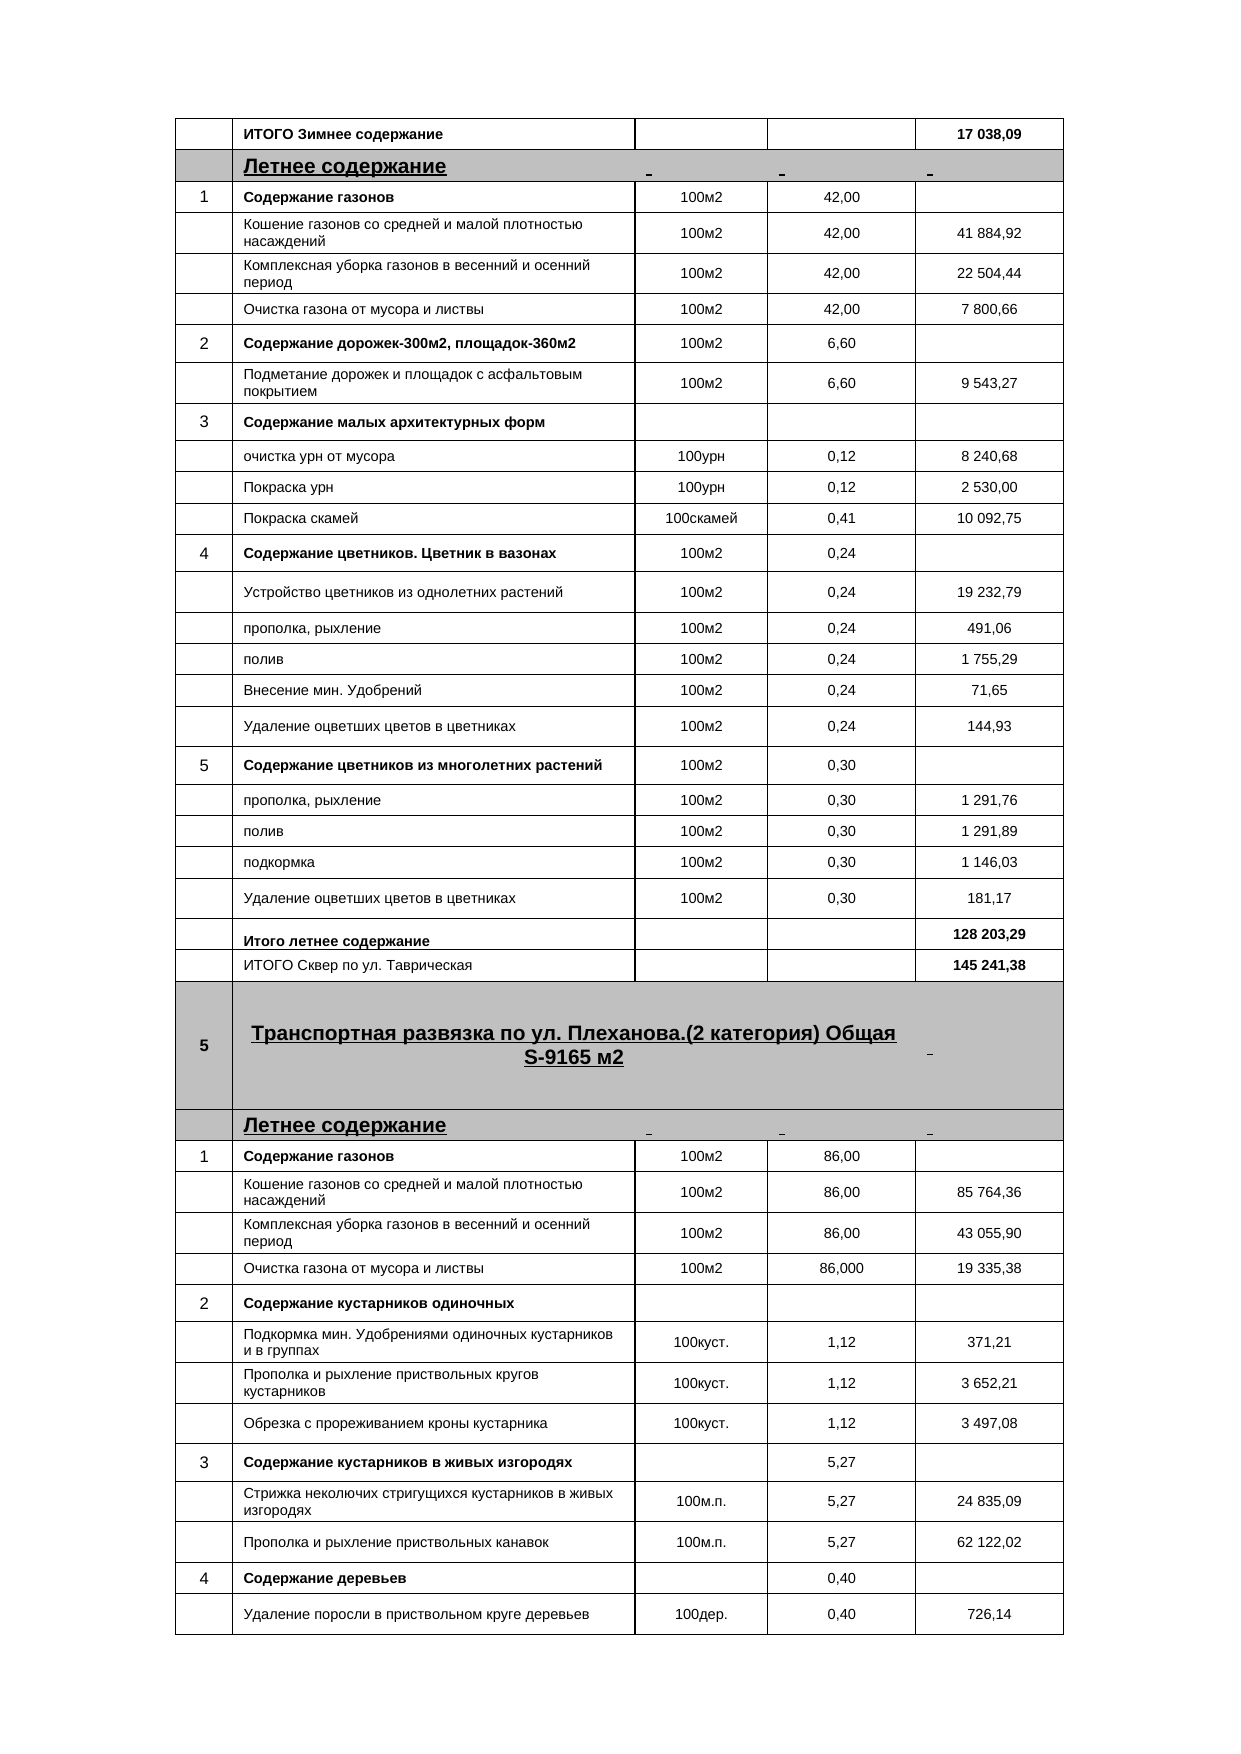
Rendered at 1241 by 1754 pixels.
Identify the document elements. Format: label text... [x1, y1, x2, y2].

table_cell 0,30 [768, 879, 915, 918]
table_cell 86,00 [768, 1141, 915, 1171]
table_cell 62 122,02 [916, 1522, 1063, 1562]
table_cell Содержание кустарников в живых изгородях [233, 1444, 634, 1481]
table_cell [768, 950, 915, 981]
table_cell 85 764,36 [916, 1172, 1063, 1212]
table_cell прополка, рыхление [233, 785, 634, 815]
table_cell 86,00 [768, 1213, 915, 1252]
table_cell [916, 182, 1063, 212]
table_cell Содержание газонов [233, 1141, 634, 1171]
table_cell 2 530,00 [916, 472, 1063, 502]
table_cell [176, 1172, 232, 1212]
table_cell 1,12 [768, 1404, 915, 1443]
table_cell Прополка и рыхление приствольных канавок [233, 1522, 634, 1562]
table_cell 491,06 [916, 613, 1063, 643]
table_cell [176, 675, 232, 706]
table_cell ИТОГО Сквер по ул. Таврическая [233, 950, 634, 981]
table_cell [176, 441, 232, 471]
table_cell 100м2 [636, 294, 767, 324]
table_cell Подкормка мин. Удобрениями одиночных кустарников и в группах [233, 1322, 634, 1362]
table_cell 100м2 [636, 1172, 767, 1212]
table_cell Комплексная уборка газонов в весенний и осенний период [233, 254, 634, 293]
table_cell 100м2 [636, 816, 767, 846]
table_cell 10 092,75 [916, 504, 1063, 534]
table_cell [916, 150, 1063, 181]
table_cell [176, 1213, 232, 1252]
table_cell [176, 254, 232, 293]
table_cell [176, 1404, 232, 1443]
table_cell 5,27 [768, 1522, 915, 1562]
table_cell Содержание цветников. Цветник в вазонах [233, 535, 634, 571]
table_cell прополка, рыхление [233, 613, 634, 643]
table_cell [916, 1285, 1063, 1321]
table_cell [176, 950, 232, 981]
table_cell 1,12 [768, 1322, 915, 1362]
table_cell [176, 572, 232, 612]
table_cell Обрезка с прореживанием кроны кустарника [233, 1404, 634, 1443]
table_cell [768, 1110, 916, 1140]
table_cell [635, 1110, 768, 1140]
table_cell 100м2 [636, 747, 767, 784]
table_cell 145 241,38 [916, 950, 1063, 981]
table_cell [176, 613, 232, 643]
table_cell [176, 707, 232, 746]
table_cell 42,00 [768, 294, 915, 324]
table_cell 100м2 [636, 707, 767, 746]
table_cell Очистка газона от мусора и листвы [233, 1254, 634, 1284]
table_cell 100м2 [636, 879, 767, 918]
table_cell 128 203,29 [916, 919, 1063, 949]
table_cell [176, 1363, 232, 1402]
table_cell 3 [176, 1444, 232, 1481]
table_cell [916, 1110, 1063, 1140]
table_cell 0,40 [768, 1563, 915, 1593]
table_cell 100м2 [636, 325, 767, 362]
table_cell 0,12 [768, 472, 915, 502]
table_cell Итого летнее содержание [233, 919, 634, 949]
table_cell [176, 1322, 232, 1362]
table_cell [636, 1444, 767, 1481]
table_cell [635, 150, 768, 181]
table_cell 100м.п. [636, 1522, 767, 1562]
table_cell 4 [176, 1563, 232, 1593]
table_cell 100урн [636, 441, 767, 471]
table_cell 71,65 [916, 675, 1063, 706]
table_cell [916, 535, 1063, 571]
table_cell [176, 644, 232, 674]
table_cell 1 [176, 1141, 232, 1171]
table_cell Содержание цветников из многолетних растений [233, 747, 634, 784]
table_cell [916, 1563, 1063, 1593]
table_cell Стрижка неколючих стригущихся кустарников в живых изгородях [233, 1482, 634, 1521]
table_cell 42,00 [768, 213, 915, 252]
table_cell 22 504,44 [916, 254, 1063, 293]
table_cell [916, 325, 1063, 362]
table_cell Покраска урн [233, 472, 634, 502]
table_cell 100м2 [636, 363, 767, 402]
table_cell Удаление поросли в приствольном круге деревьев [233, 1594, 634, 1634]
table_cell Летнее содержание [233, 150, 635, 181]
table_cell 100м2 [636, 572, 767, 612]
table_cell [176, 150, 232, 181]
table_cell 100куст. [636, 1322, 767, 1362]
table_cell 19 335,38 [916, 1254, 1063, 1284]
table_cell 42,00 [768, 182, 915, 212]
table_cell 0,24 [768, 644, 915, 674]
table_cell 43 055,90 [916, 1213, 1063, 1252]
table_cell [176, 847, 232, 877]
table_cell [636, 1285, 767, 1321]
table_cell [176, 213, 232, 252]
table_cell Содержание дорожек-300м2, площадок-360м2 [233, 325, 634, 362]
table_cell 181,17 [916, 879, 1063, 918]
table_cell 0,30 [768, 785, 915, 815]
table_cell 1 291,76 [916, 785, 1063, 815]
table_cell 6,60 [768, 325, 915, 362]
table_cell 144,93 [916, 707, 1063, 746]
table_cell ИТОГО Зимнее содержание [233, 119, 634, 149]
table_cell 100м2 [636, 847, 767, 877]
table_cell 8 240,68 [916, 441, 1063, 471]
table_cell 0,24 [768, 572, 915, 612]
table_cell 3 652,21 [916, 1363, 1063, 1402]
table_cell Покраска скамей [233, 504, 634, 534]
table_cell [176, 1482, 232, 1521]
table_cell 1,12 [768, 1363, 915, 1402]
table_cell Летнее содержание [233, 1110, 635, 1140]
table_cell [916, 747, 1063, 784]
table_cell [768, 919, 915, 949]
table_cell [636, 950, 767, 981]
table_cell 1 755,29 [916, 644, 1063, 674]
table_cell Удаление оцветших цветов в цветниках [233, 707, 634, 746]
table_cell полив [233, 644, 634, 674]
table_cell [176, 472, 232, 502]
table_cell [768, 1285, 915, 1321]
table_cell 100м2 [636, 675, 767, 706]
table_cell Кошение газонов со средней и малой плотностью насаждений [233, 1172, 634, 1212]
table_cell Содержание кустарников одиночных [233, 1285, 634, 1321]
table_cell [176, 1254, 232, 1284]
table_cell [916, 1141, 1063, 1171]
table_cell 1 146,03 [916, 847, 1063, 877]
table_cell Содержание газонов [233, 182, 634, 212]
table_cell 0,24 [768, 707, 915, 746]
table_cell [176, 294, 232, 324]
table_cell 0,12 [768, 441, 915, 471]
table_cell 7 800,66 [916, 294, 1063, 324]
table_cell 0,30 [768, 847, 915, 877]
table_cell 100м2 [636, 644, 767, 674]
table_cell 86,00 [768, 1172, 915, 1212]
table_cell 100дер. [636, 1594, 767, 1634]
table_cell 100м.п. [636, 1482, 767, 1521]
table_cell Кошение газонов со средней и малой плотностью насаждений [233, 213, 634, 252]
table_cell 0,24 [768, 613, 915, 643]
table_cell подкормка [233, 847, 634, 877]
table_cell [768, 404, 915, 440]
table_cell 3 [176, 404, 232, 440]
table_cell 9 543,27 [916, 363, 1063, 402]
table_cell 19 232,79 [916, 572, 1063, 612]
table_cell 100м2 [636, 1254, 767, 1284]
table_cell Внесение мин. Удобрений [233, 675, 634, 706]
table_cell [176, 363, 232, 402]
table_cell 1 [176, 182, 232, 212]
table_cell [176, 785, 232, 815]
table_cell 42,00 [768, 254, 915, 293]
table_cell 86,000 [768, 1254, 915, 1284]
table_cell 0,30 [768, 816, 915, 846]
table_cell Подметание дорожек и площадок с асфальтовым покрытием [233, 363, 634, 402]
table_cell 5,27 [768, 1482, 915, 1521]
table_cell 5 [176, 747, 232, 784]
table_cell 6,60 [768, 363, 915, 402]
table_cell Содержание малых архитектурных форм [233, 404, 634, 440]
table_cell 0,30 [768, 747, 915, 784]
table_cell 24 835,09 [916, 1482, 1063, 1521]
table_cell 41 884,92 [916, 213, 1063, 252]
table_cell Комплексная уборка газонов в весенний и осенний период [233, 1213, 634, 1252]
table_cell 5,27 [768, 1444, 915, 1481]
table_cell 4 [176, 535, 232, 571]
table_cell [176, 879, 232, 918]
table_cell 726,14 [916, 1594, 1063, 1634]
table_cell [916, 1444, 1063, 1481]
table_cell [176, 919, 232, 949]
table_cell [176, 1522, 232, 1562]
table_cell 2 [176, 1285, 232, 1321]
table_cell 100скамей [636, 504, 767, 534]
table_cell 3 497,08 [916, 1404, 1063, 1443]
table_cell 100м2 [636, 213, 767, 252]
table_cell [916, 982, 1063, 1109]
table_cell [176, 1110, 232, 1140]
table_cell [176, 1594, 232, 1634]
table_cell 1 291,89 [916, 816, 1063, 846]
table_cell 0,24 [768, 535, 915, 571]
table_cell 5 [176, 982, 232, 1109]
table_cell 0,40 [768, 1594, 915, 1634]
table_cell [768, 150, 916, 181]
table_cell [176, 816, 232, 846]
table_cell 100м2 [636, 613, 767, 643]
table_cell полив [233, 816, 634, 846]
table_cell 100м2 [636, 254, 767, 293]
table_cell [916, 404, 1063, 440]
table_cell [176, 504, 232, 534]
table_cell 100м2 [636, 785, 767, 815]
table_cell Транспортная развязка по ул. Плеханова.(2 категория) Общая S-9165 м2 [233, 982, 916, 1109]
table_cell очистка урн от мусора [233, 441, 634, 471]
table_cell 100куст. [636, 1404, 767, 1443]
table_cell Устройство цветников из однолетних растений [233, 572, 634, 612]
table_cell Удаление оцветших цветов в цветниках [233, 879, 634, 918]
table_cell 100м2 [636, 535, 767, 571]
table_cell 100м2 [636, 1141, 767, 1171]
table_cell 100урн [636, 472, 767, 502]
table_cell [636, 1563, 767, 1593]
table_cell Очистка газона от мусора и листвы [233, 294, 634, 324]
table_cell 2 [176, 325, 232, 362]
table_cell 0,41 [768, 504, 915, 534]
table_cell Содержание деревьев [233, 1563, 634, 1593]
table_cell [176, 119, 232, 149]
table_cell 371,21 [916, 1322, 1063, 1362]
table_cell 100м2 [636, 1213, 767, 1252]
table_cell [636, 919, 767, 949]
table_cell 0,24 [768, 675, 915, 706]
table_cell [636, 404, 767, 440]
table_cell Прополка и рыхление приствольных кругов кустарников [233, 1363, 634, 1402]
table_cell 17 038,09 [916, 119, 1063, 149]
table_cell [768, 119, 915, 149]
table_cell [636, 119, 767, 149]
table_cell 100м2 [636, 182, 767, 212]
table_cell 100куст. [636, 1363, 767, 1402]
